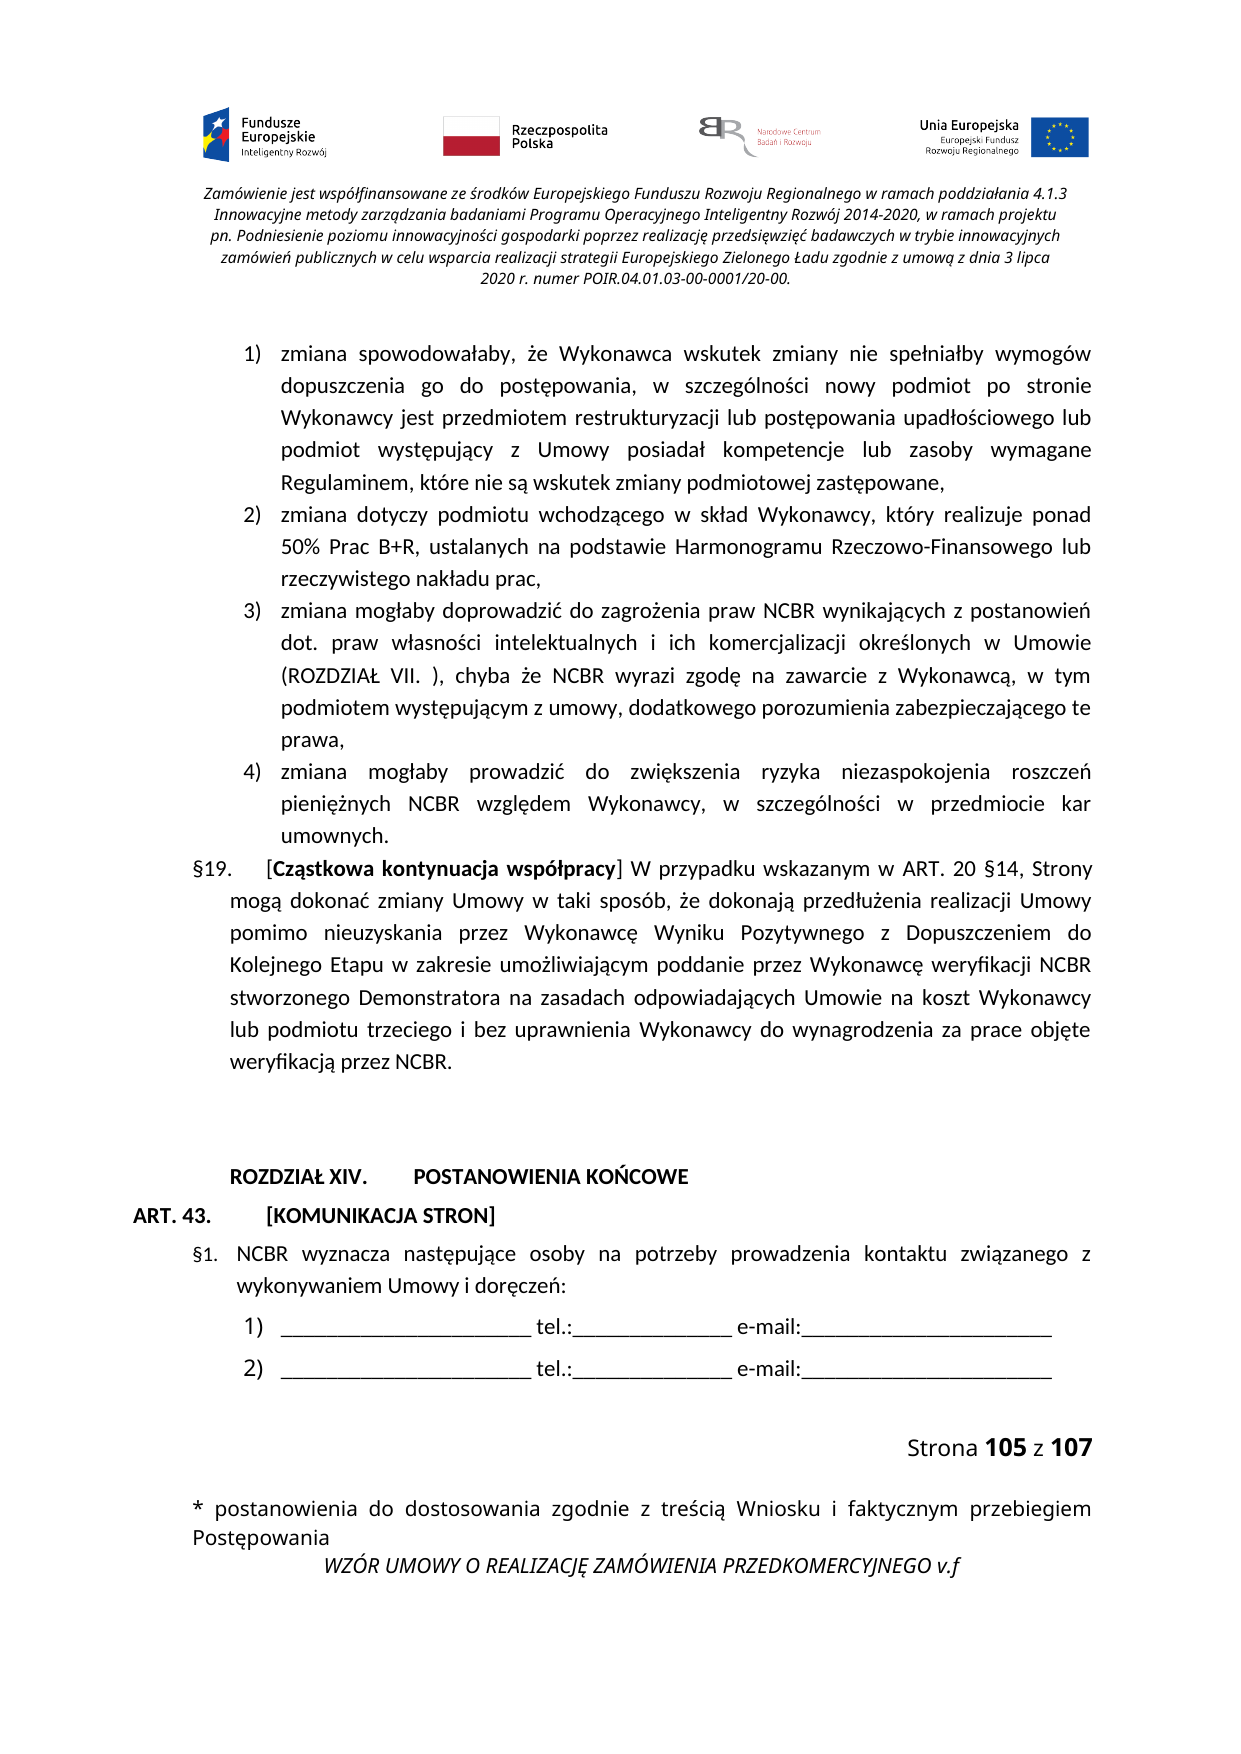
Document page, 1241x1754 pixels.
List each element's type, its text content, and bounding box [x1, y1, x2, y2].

list ______________________ tel.:______________ e-mail:______________________ [243, 1352, 1093, 1383]
picture [203, 107, 1089, 162]
list zmiana mogłaby doprowadzić do zagrożenia praw NCBR wynikających z postanowień dot. praw własności intelektualnych i ich komercjalizacji określonych w Umowie (ROZDZIAŁ VII. ), chyba że NCBR wyrazi zgodę na zawarcie z Wykonawcą, w tym podmiotem występującym z umowy, dodatkowego porozumienia zabezpieczającego te prawa, [243, 596, 1093, 753]
list NCBR wyznacza następujące osoby na potrzeby prowadzenia kontaktu związanego z wykonywaniem Umowy i doręczeń: [192, 1239, 1093, 1299]
list zmiana mogłaby prowadzić do zwiększenia ryzyka niezaspokojenia roszczeń pieniężnych NCBR względem Wykonawcy, w szczególności w przedmiocie kar umownych. [243, 757, 1093, 850]
subtitle [KOMUNIKACJA STRON] [133, 1201, 1093, 1229]
list [Cząstkowa kontynuacja współpracy] W przypadku wskazanym w ART. 20 §14, Strony mogą dokonać zmiany Umowy w taki sposób, że dokonają przedłużenia realizacji Umowy pomimo nieuzyskania przez Wykonawcę Wyniku Pozytywnego z Dopuszczeniem do Kolejnego Etapu w zakresie umożliwiającym poddanie przez Wykonawcę weryfikacji NCBR stworzonego Demonstratora na zasadach odpowiadających Umowie na koszt Wykonawcy lub podmiotu trzeciego i bez uprawnienia Wykonawcy do wynagrodzenia za prace objęte weryfikacją przez NCBR. [192, 854, 1093, 1075]
list zmiana dotyczy podmiotu wchodzącego w skład Wykonawcy, który realizuje ponad 50% Prac B+R, ustalanych na podstawie Harmonogramu Rzeczowo-Finansowego lub rzeczywistego nakładu prac, [243, 500, 1093, 592]
list ______________________ tel.:______________ e-mail:______________________ [243, 1310, 1093, 1341]
list zmiana spowodowałaby, że Wykonawca wskutek zmiany nie spełniałby wymogów dopuszczenia go do postępowania, w szczególności nowy podmiot po stronie Wykonawcy jest przedmiotem restrukturyzacji lub postępowania upadłościowego lub podmiot występujący z Umowy posiadał kompetencje lub zasoby wymagane Regulaminem, które nie są wskutek zmiany podmiotowej zastępowane, [243, 339, 1093, 496]
subtitle POSTANOWIENIA KOŃCOWE [229, 1162, 1093, 1190]
